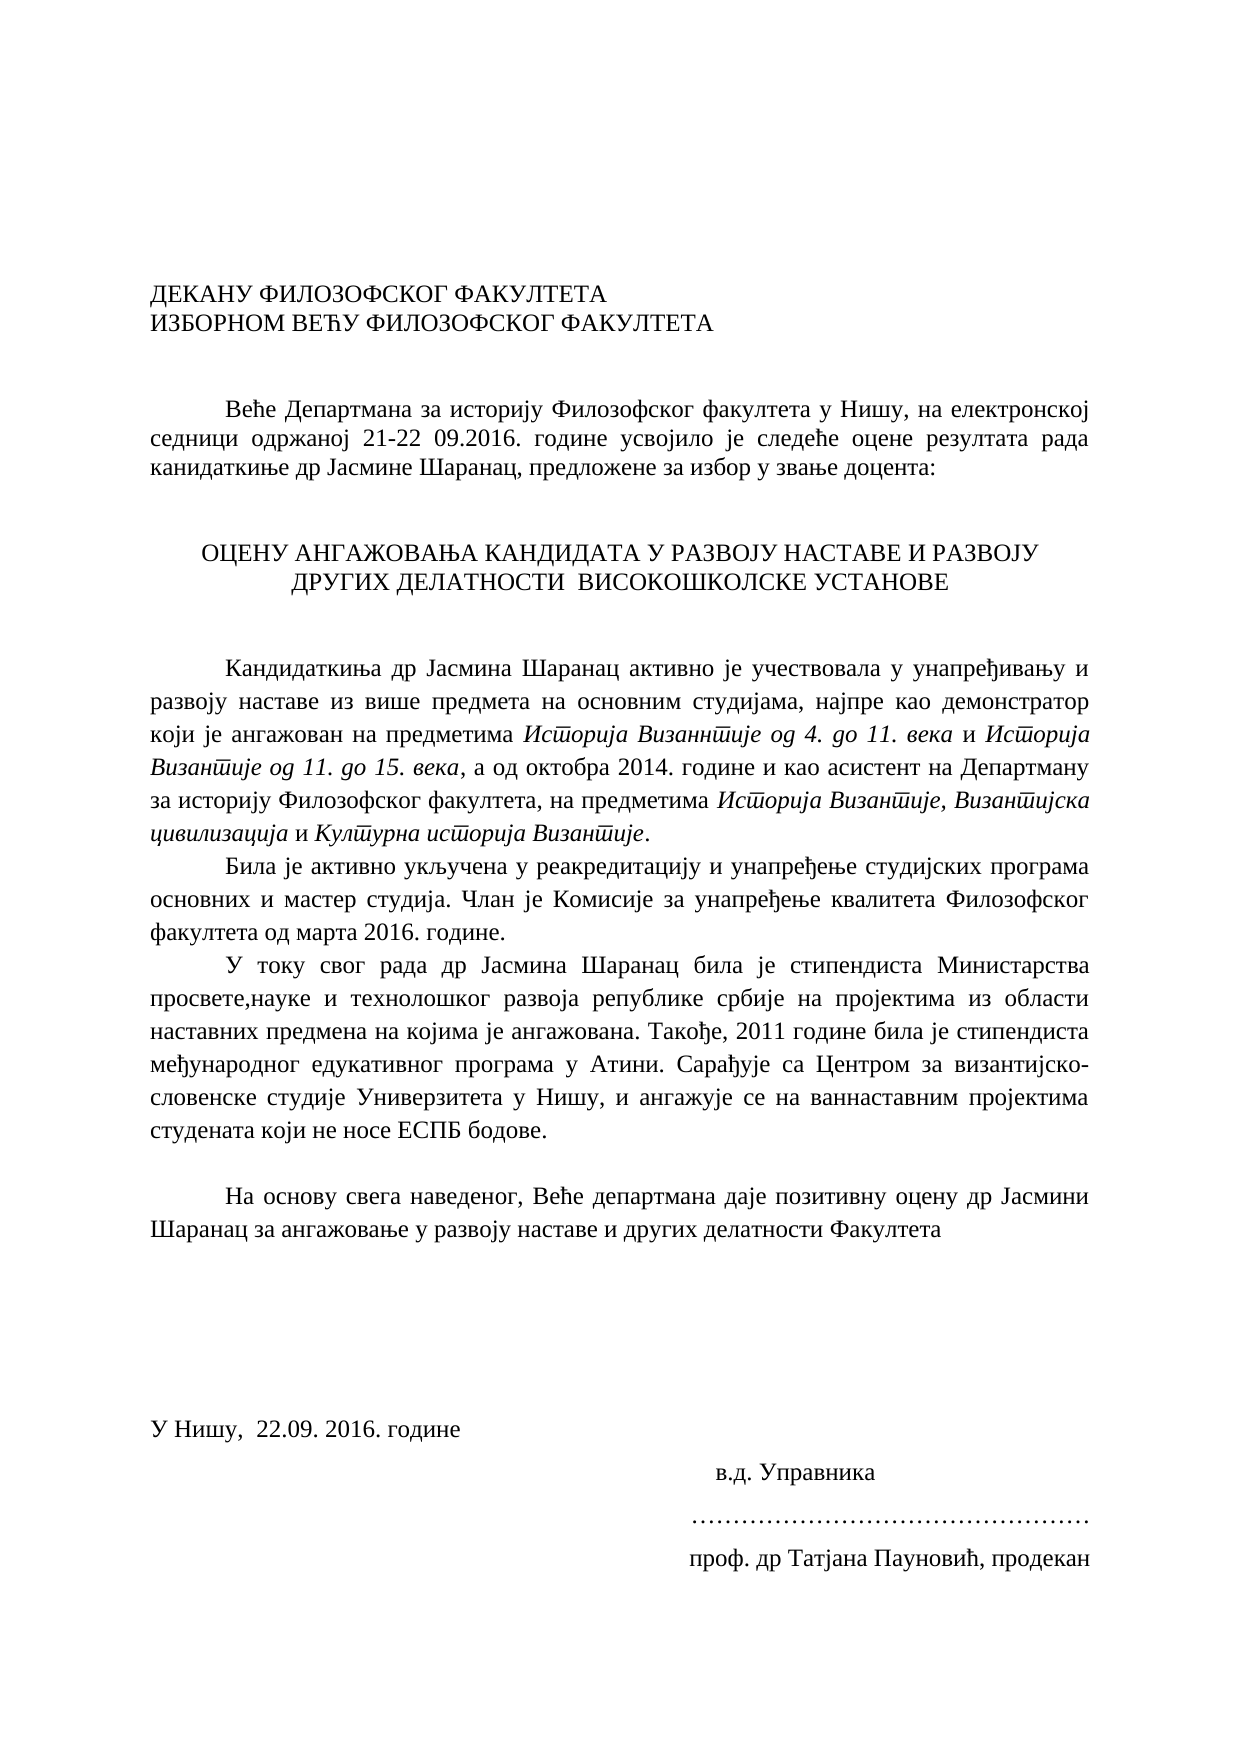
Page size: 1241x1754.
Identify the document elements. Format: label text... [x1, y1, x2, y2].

subtitle ОЦЕНУ АНГАЖОВАЊА КАНДИДАТА У РАЗВОЈУ НАСТАВЕ И РАЗВОЈУ ДРУГИХ ДЕЛАТНОСТИ ВИСОКОШКОЛСКЕ УСТАНОВЕ [150, 538, 1090, 596]
text Веће Департмана за историју Филозофског факултета у Нишу, на електронској седници одржаној 21-22 09.2016. године усвојило је следеће оцене резултата рада канидаткиње др Јасмине Шаранац, предложене за избор у звање доцента: [150, 394, 1090, 481]
text Била је активно укључена у реакредитацију и унапређење студијских програма основних и мастер студија. Члан је Комисије за унапређење квалитета Филозофског факултета од марта 2016. године. [150, 851, 1090, 946]
text На основу свега наведеног, Веће департмана даје позитивну оцену др Јасмини Шаранац за ангажовање у развоју наставе и других делатности Факултета [150, 1181, 1090, 1243]
text проф. др Татјана Пауновић, продекан [150, 1543, 1090, 1572]
text в.д. Управника ………………………………………… [150, 1457, 1090, 1529]
text ИЗБОРНОМ ВЕЋУ ФИЛОЗОФСКОГ ФАКУЛТЕТА [150, 308, 1090, 337]
text У току свог рада др Јасмина Шаранац била је стипендиста Министарства просвете,науке и технолошког развоја републике србије на пројектима из области наставних предмена на којима је ангажована. Такође, 2011 године била је стипендиста међународног едукативног програма у Атини. Сарађује са Центром за византијско-словенске студије Универзитета у Нишу, и ангажује се на ваннаставним пројектима студената који не носе ЕСПБ бодове. [150, 950, 1090, 1144]
text ДЕКАНУ ФИЛОЗОФСКОГ ФАКУЛТЕТА [150, 279, 1090, 308]
text У Нишу, 22.09. 2016. године [150, 1414, 1090, 1443]
text Кандидаткиња др Јасмина Шаранац активно је учествовала у унапређивању и развоју наставе из више предмета на основним студијама, најпре као демонстратор који је ангажован на предметима Историја Визаннтије од 4. до 11. века и Историја Византије од 11. до 15. века, а од октобра 2014. године и као асистент на Департману за историју Филозофског факултета, на предметима Историја Византије, Византијска цивилизација и Културна историја Византије. [150, 653, 1090, 847]
